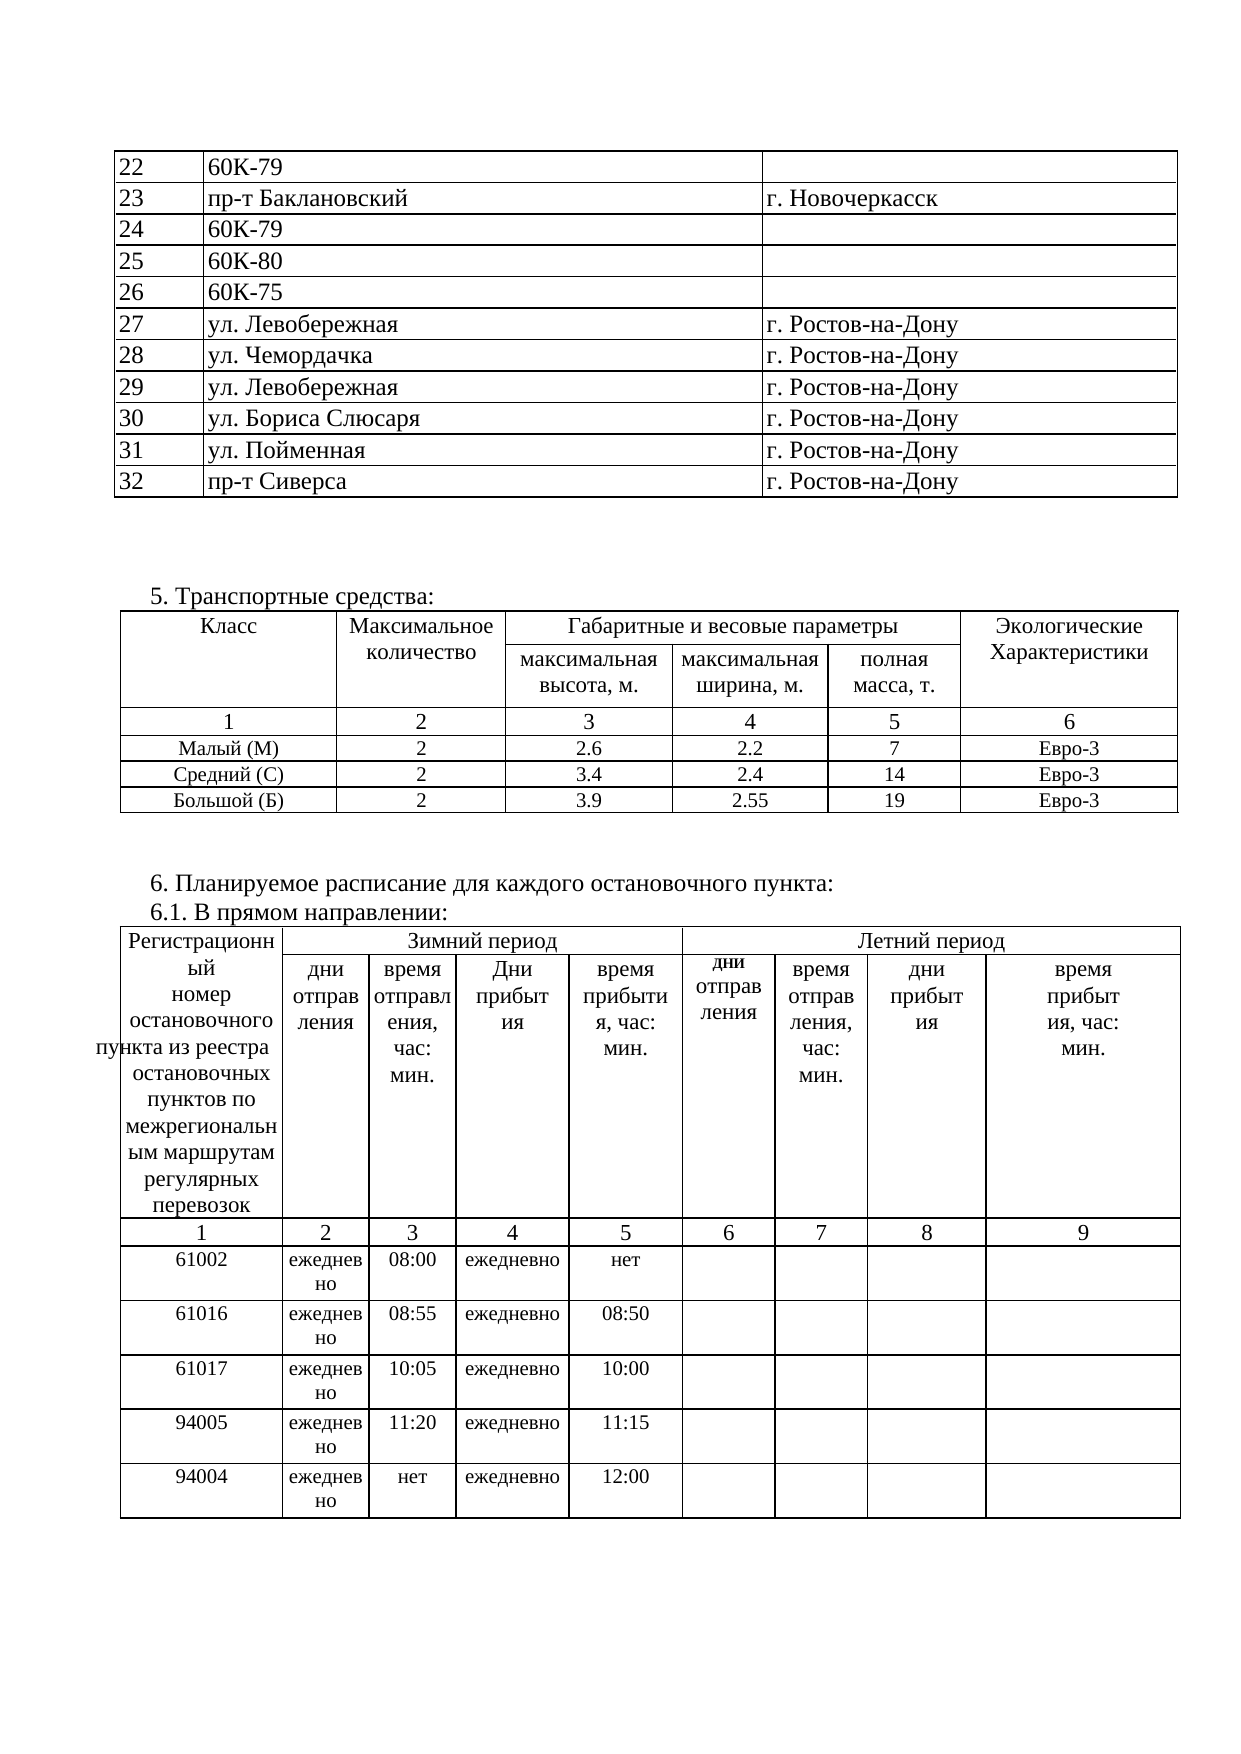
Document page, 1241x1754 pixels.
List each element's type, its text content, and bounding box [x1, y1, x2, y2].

table_cell 29 [115, 371, 203, 402]
table_cell Средний (С) [121, 762, 336, 786]
table_cell дни отправ ления [283, 955, 368, 1217]
table_cell ежедневно [457, 1410, 568, 1463]
table_cell [987, 1464, 1180, 1517]
table_cell г. Ростов-на-Дону [763, 465, 1177, 496]
table_cell 11:20 [370, 1410, 455, 1463]
table_cell [763, 152, 1177, 181]
table_cell 10:00 [570, 1356, 682, 1408]
table_cell 14 [829, 762, 960, 786]
table_cell ежедневно [283, 1301, 368, 1354]
table_cell ежедневно [457, 1247, 568, 1299]
table_cell 2.6 [506, 736, 672, 760]
table_cell время отправл ения, час: мин. [370, 955, 455, 1217]
text 5. Транспортные средства: [150, 581, 1090, 610]
table_cell г. Новочеркасск [763, 181, 1177, 213]
table_cell 60К-75 [204, 277, 762, 307]
table_cell 94004 [121, 1464, 282, 1517]
table_cell 9 [987, 1219, 1180, 1245]
table_cell 10:05 [370, 1356, 455, 1408]
table_cell 1 [121, 708, 336, 735]
table_cell [776, 1464, 867, 1517]
table_header Максимальное количество [337, 612, 505, 707]
table_cell 1 [121, 1219, 282, 1245]
table_cell 60К-79 [204, 152, 762, 181]
table_cell 08:50 [570, 1301, 682, 1354]
table_cell 3.9 [506, 788, 672, 812]
table_header Экологические Характеристики [961, 612, 1177, 707]
table_cell 19 [829, 788, 960, 812]
table_cell 5 [570, 1219, 682, 1245]
table_cell ежедневно [283, 1356, 368, 1408]
table_header Зимний период [283, 927, 682, 954]
table_cell 28 [115, 340, 203, 370]
table_cell Евро-3 [961, 736, 1177, 760]
table_cell 60К-80 [204, 246, 762, 276]
table_cell ул. Пойменная [204, 435, 762, 464]
table_cell время прибыт ия, час: мин. [987, 955, 1180, 1217]
table_cell время прибыти я, час: мин. [570, 955, 682, 1217]
table_cell 27 [115, 308, 203, 339]
table_cell г. Ростов-на-Дону [763, 307, 1177, 339]
table_cell 31 [115, 434, 203, 464]
table_cell 2.55 [673, 788, 827, 812]
table_cell г. Ростов-на-Дону [763, 433, 1177, 464]
table_cell пр-т Баклановский [204, 183, 762, 213]
table_cell Евро-3 [961, 762, 1177, 786]
table_cell нет [370, 1464, 455, 1517]
table_cell [763, 213, 1177, 244]
table_cell [987, 1301, 1180, 1354]
table_cell ул. Левобережная [204, 309, 762, 339]
table_cell [776, 1247, 867, 1299]
table_cell [683, 1410, 774, 1463]
table_cell Евро-3 [961, 788, 1177, 812]
table_cell ДНИ отправ ления [683, 955, 774, 1217]
table_cell 3 [506, 708, 672, 735]
table_header Габаритные и весовые параметры [506, 612, 960, 643]
table_cell [868, 1464, 985, 1517]
table_cell дни прибыт ия [868, 955, 985, 1217]
table_cell 61016 [121, 1301, 282, 1354]
table_header Регистрационный номер остановочного пункта из реестра остановочных пунктов по межрегиональным маршрутам регулярных перевозок [121, 927, 282, 1217]
table_cell 08:00 [370, 1247, 455, 1299]
table_cell [683, 1301, 774, 1354]
table_cell [683, 1247, 774, 1299]
table_cell [868, 1356, 985, 1408]
table_cell полная масса, т. [829, 645, 960, 707]
table_cell 32 [115, 466, 203, 496]
table_cell время отправ ления, час: мин. [776, 955, 867, 1217]
table_cell г. Ростов-на-Дону [763, 402, 1177, 433]
table_cell пр-т Сиверса [204, 466, 762, 496]
table_cell 5 [829, 708, 960, 735]
table_cell 7 [776, 1219, 867, 1245]
table_cell 23 [115, 183, 203, 213]
table_cell [763, 276, 1177, 307]
table_cell 2 [337, 736, 505, 760]
table_cell 3 [370, 1219, 455, 1245]
table_cell 2 [283, 1219, 368, 1245]
table_cell 30 [115, 403, 203, 433]
table_cell ул. Бориса Слюсаря [204, 403, 762, 433]
table_cell 12:00 [570, 1464, 682, 1517]
table_cell 8 [868, 1219, 985, 1245]
table_cell [987, 1247, 1180, 1299]
table_cell 61017 [121, 1356, 282, 1408]
table_cell г. Ростов-на-Дону [763, 339, 1177, 370]
table_cell 4 [673, 708, 827, 735]
table_cell 6 [683, 1219, 774, 1245]
text 6.1. В прямом направлении: [150, 897, 1090, 926]
table_cell ежедневно [283, 1464, 368, 1517]
table_cell [987, 1356, 1180, 1408]
table_cell 22 [115, 152, 203, 181]
table_header Летний период [683, 927, 1180, 954]
table_cell 6 [961, 708, 1177, 735]
table_cell [776, 1410, 867, 1463]
table_cell [868, 1247, 985, 1299]
table_cell 60К-79 [204, 215, 762, 244]
table_cell ежедневно [283, 1247, 368, 1299]
table_cell 08:55 [370, 1301, 455, 1354]
table_cell ежедневно [457, 1356, 568, 1408]
table_cell [868, 1410, 985, 1463]
table_cell [683, 1464, 774, 1517]
table_cell Малый (М) [121, 736, 336, 760]
table_cell 2.4 [673, 762, 827, 786]
table_cell Дни прибыт ия [457, 955, 568, 1217]
table_cell 4 [457, 1219, 568, 1245]
table_cell [987, 1410, 1180, 1463]
text 6. Планируемое расписание для каждого остановочного пункта: [150, 868, 1090, 897]
table_cell 2.2 [673, 736, 827, 760]
table_header Класс [121, 612, 336, 707]
table_cell 61002 [121, 1247, 282, 1299]
table_cell максимальная высота, м. [506, 645, 672, 707]
table_cell ежедневно [457, 1301, 568, 1354]
table_cell 26 [115, 277, 203, 307]
table_cell [776, 1301, 867, 1354]
table_cell 25 [115, 245, 203, 276]
table_cell [683, 1356, 774, 1408]
table_cell 94005 [121, 1410, 282, 1463]
table_cell 2 [337, 762, 505, 786]
table_cell ежедневно [457, 1464, 568, 1517]
table_cell 24 [115, 214, 203, 244]
table_cell [868, 1301, 985, 1354]
table_cell 7 [829, 736, 960, 760]
table_cell 11:15 [570, 1410, 682, 1463]
table_cell нет [570, 1247, 682, 1299]
table_cell ул. Чемордачка [204, 340, 762, 370]
table_cell Большой (Б) [121, 788, 336, 812]
table_cell 2 [337, 788, 505, 812]
table_cell [776, 1356, 867, 1408]
table_cell ежедневно [283, 1410, 368, 1463]
table_cell [763, 244, 1177, 276]
table_cell г. Ростов-на-Дону [763, 370, 1177, 402]
table_cell максимальная ширина, м. [673, 645, 827, 707]
table_cell 3.4 [506, 762, 672, 786]
table_cell 2 [337, 708, 505, 735]
table_cell ул. Левобережная [204, 372, 762, 402]
